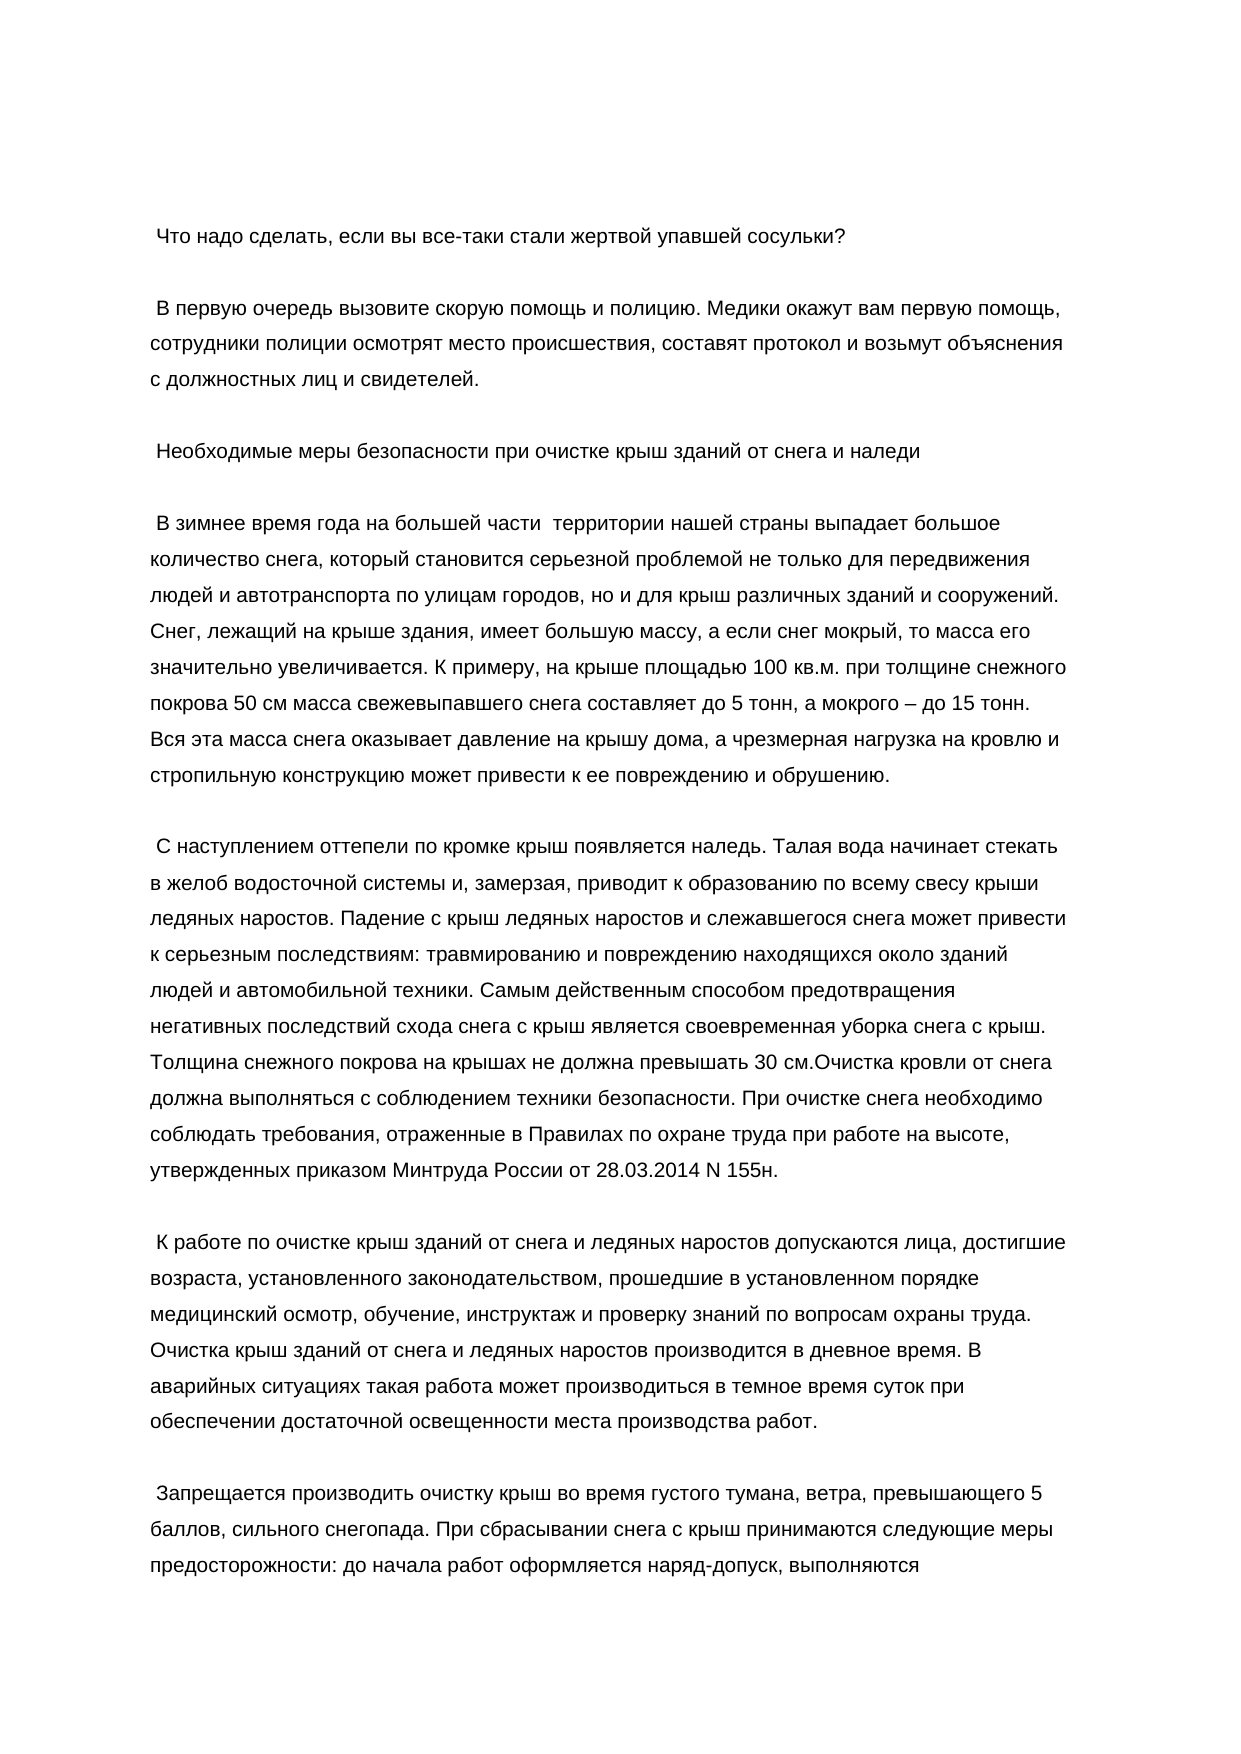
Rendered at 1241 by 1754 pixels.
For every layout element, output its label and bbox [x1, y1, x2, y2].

table_cell [140, 150, 1078, 1577]
